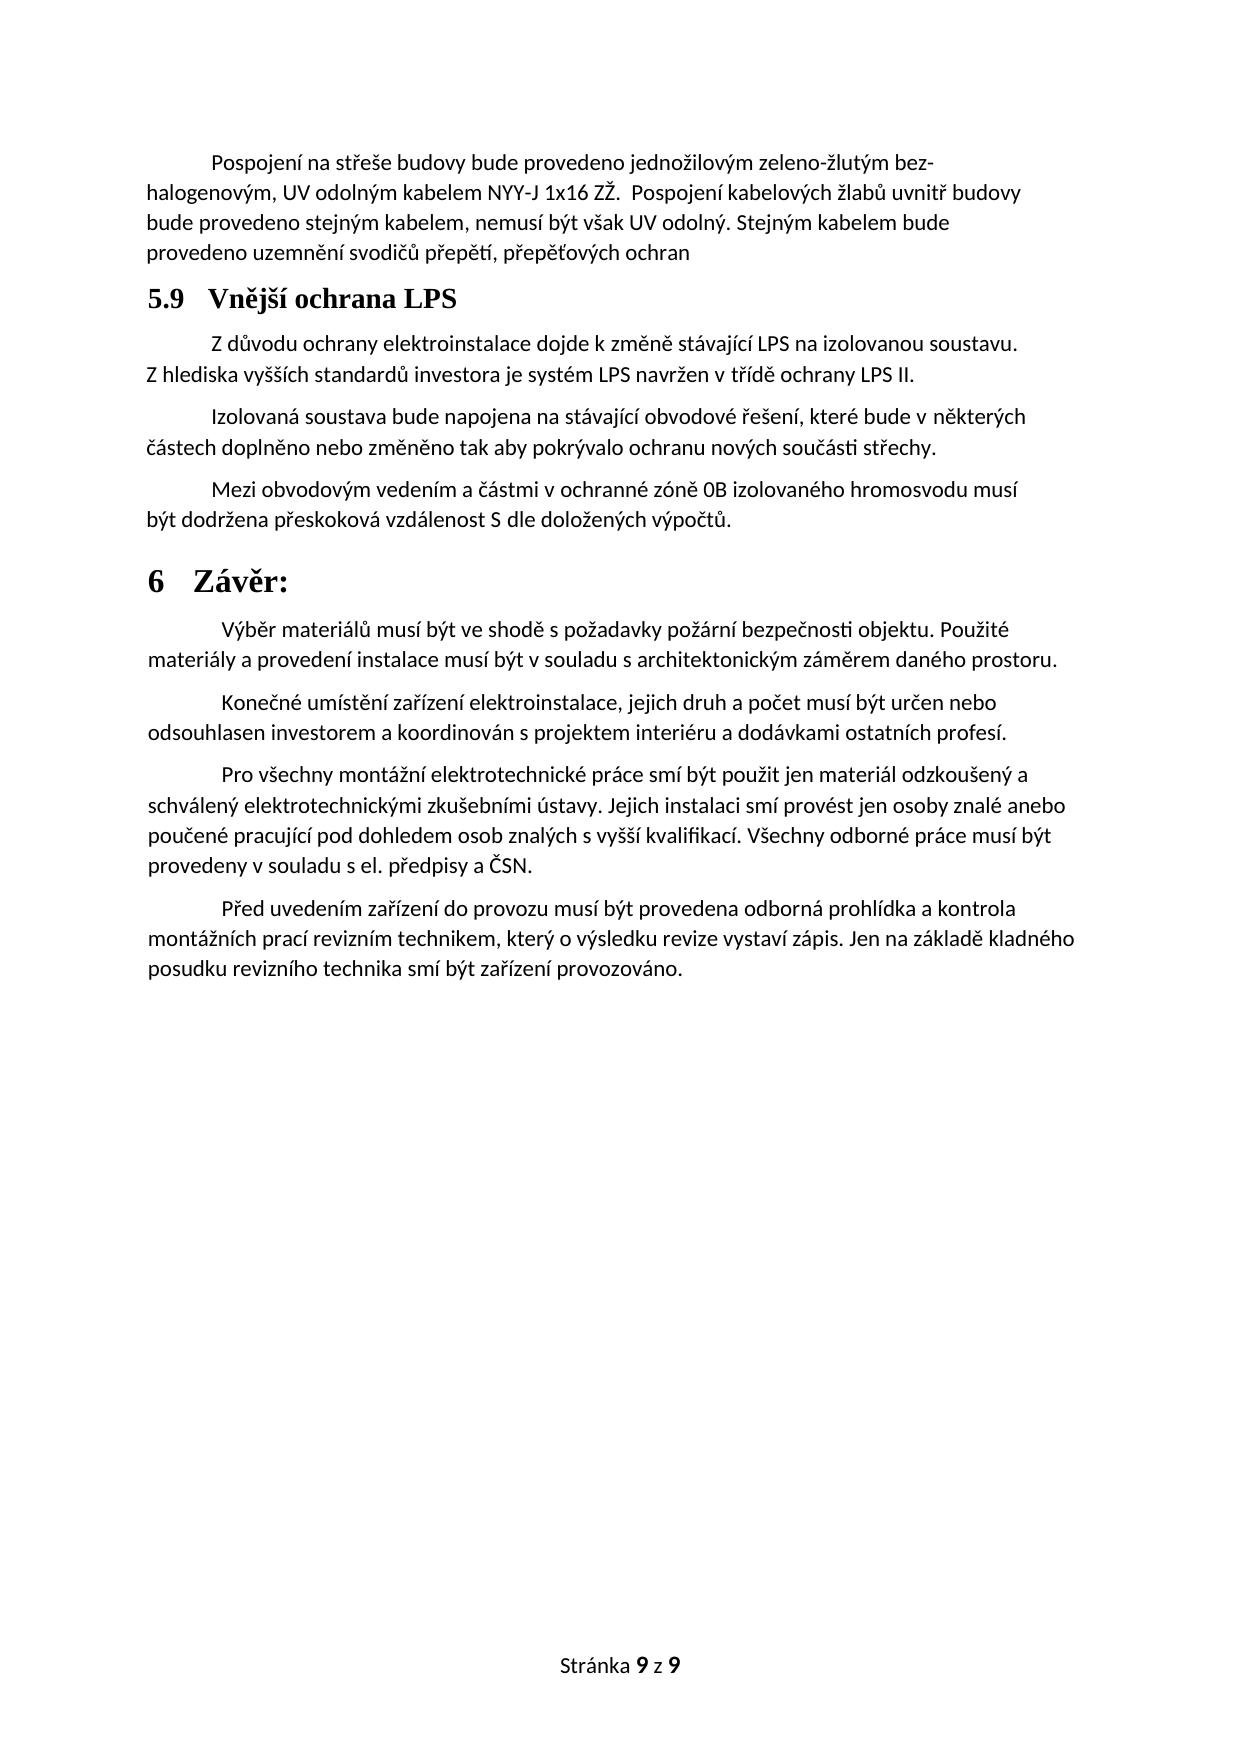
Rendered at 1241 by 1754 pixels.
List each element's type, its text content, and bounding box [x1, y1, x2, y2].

text Pro všechny montážní elektrotechnické práce smí být použit jen materiál odzkoušený a schválený elektrotechnickými zkušebními ústavy. Jejich instalaci smí provést jen osoby znalé anebo poučené pracující pod dohledem osob znalých s vyšší kvalifikací. Všechny odborné práce musí být provedeny v souladu s el. předpisy a ČSN. [148, 761, 1093, 879]
subtitle Závěr: [148, 561, 1093, 599]
text Před uvedením zařízení do provozu musí být provedena odborná prohlídka a kontrola montážních prací revizním technikem, který o výsledku revize vystaví zápis. Jen na základě kladného posudku revizního technika smí být zařízení provozováno. [148, 894, 1093, 982]
text Konečné umístění zařízení elektroinstalace, jejich druh a počet musí být určen nebo odsouhlasen investorem a koordinován s projektem interiéru a dodávkami ostatních profesí. [148, 688, 1093, 746]
text Z důvodu ochrany elektroinstalace dojde k změně stávající LPS na izolovanou soustavu. Z hlediska vyšších standardů investora je systém LPS navržen v třídě ochrany LPS II. [146, 329, 1034, 388]
text Mezi obvodovým vedením a částmi v ochranné zóně 0B izolovaného hromosvodu musí být dodržena přeskoková vzdálenost S dle doložených výpočtů. [146, 475, 1034, 534]
text Pospojení na střeše budovy bude provedeno jednožilovým zeleno-žlutým bez-halogenovým, UV odolným kabelem NYY-J 1x16 ZŽ. Pospojení kabelových žlabů uvnitř budovy bude provedeno stejným kabelem, nemusí být však UV odolný. Stejným kabelem bude provedeno uzemnění svodičů přepětí, přepěťových ochran [146, 148, 1034, 266]
text Izolovaná soustava bude napojena na stávající obvodové řešení, které bude v některých částech doplněno nebo změněno tak aby pokrývalo ochranu nových součásti střechy. [146, 402, 1034, 461]
text Výběr materiálů musí být ve shodě s požadavky požární bezpečnosti objektu. Použité materiály a provedení instalace musí být v souladu s architektonickým záměrem daného prostoru. [148, 615, 1093, 673]
subtitle Vnější ochrana LPS [148, 281, 1093, 314]
